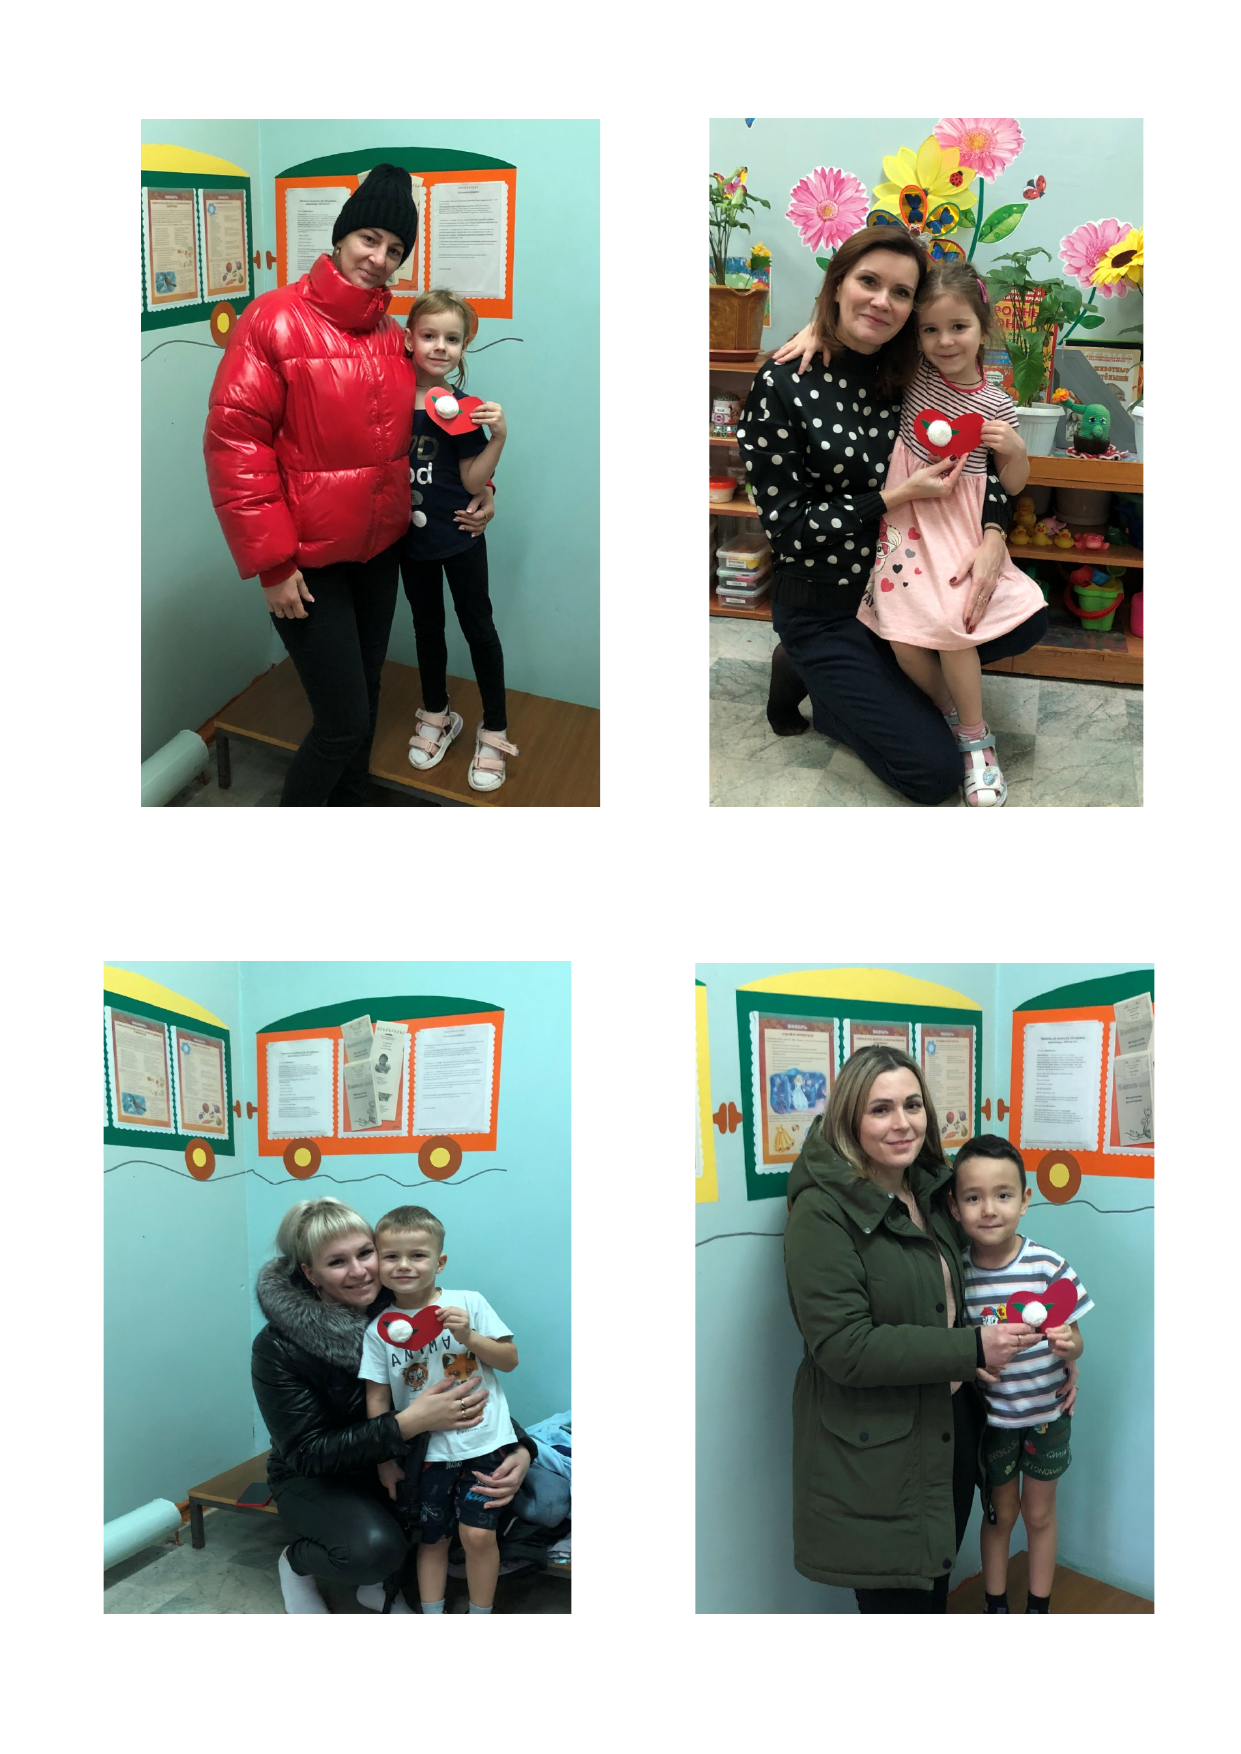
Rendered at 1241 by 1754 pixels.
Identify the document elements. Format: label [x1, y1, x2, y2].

picture [709, 118, 1144, 807]
picture [141, 119, 600, 807]
picture [695, 963, 1155, 1614]
picture [103, 961, 572, 1614]
